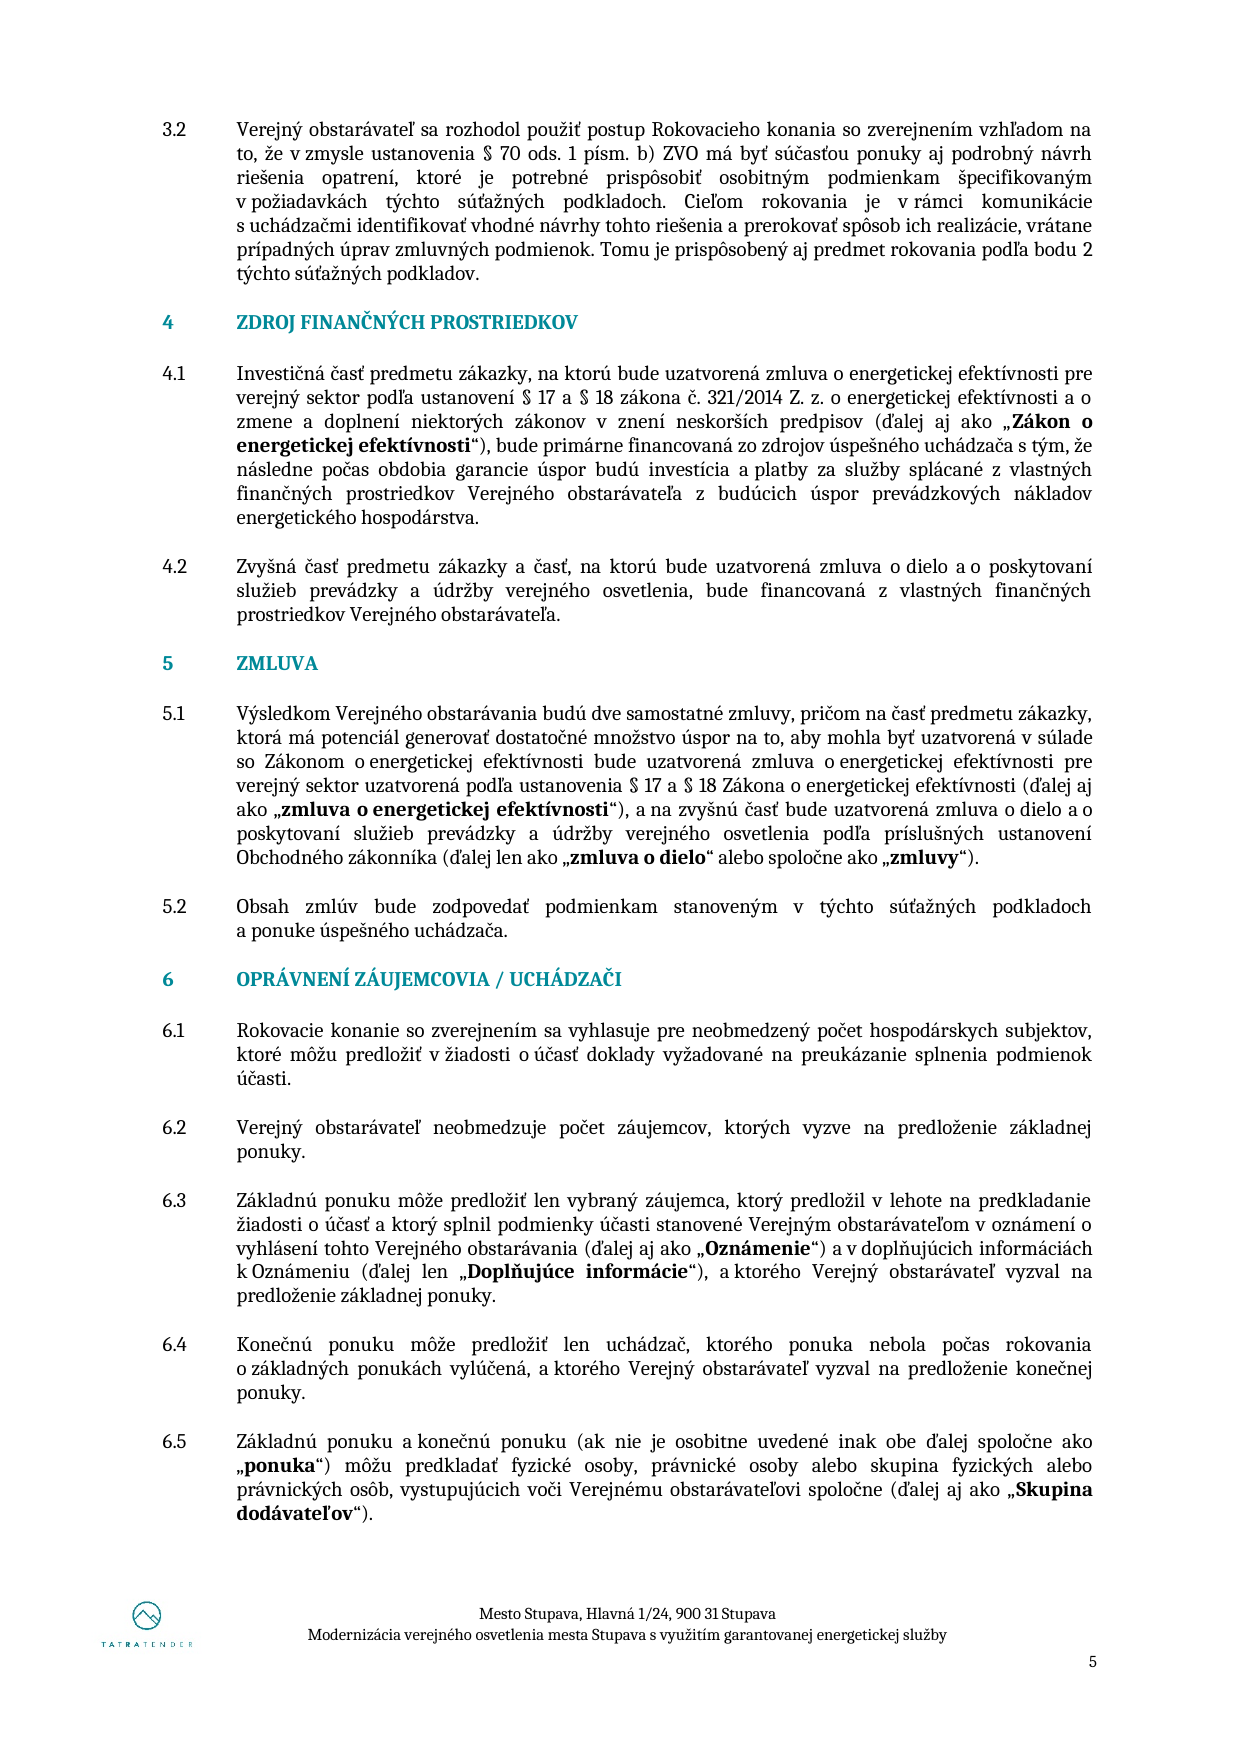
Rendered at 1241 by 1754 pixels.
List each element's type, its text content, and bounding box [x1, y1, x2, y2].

subtitle Konečnú ponuku môže predložiť len uchádzač, ktorého ponuka nebola počas rokovania o základných ponukách vylúčená, a ktorého Verejný obstarávateľ vyzval na predloženie konečnej ponuky. [162, 1333, 1093, 1405]
subtitle Základnú ponuku môže predložiť len vybraný záujemca, ktorý predložil v lehote na predkladanie žiadosti o účasť a ktorý splnil podmienky účasti stanovené Verejným obstarávateľom v oznámení o vyhlásení tohto Verejného obstarávania (ďalej aj ako „Oznámenie“) a v doplňujúcich informáciách k Oznámeniu (ďalej len „Doplňujúce informácie“), a ktorého Verejný obstarávateľ vyzval na predloženie základnej ponuky. [162, 1188, 1093, 1308]
subtitle Zvyšná časť predmetu zákazky a časť, na ktorú bude uzatvorená zmluva o dielo a o poskytovaní služieb prevádzky a údržby verejného osvetlenia, bude financovaná z vlastných finančných prostriedkov Verejného obstarávateľa. [162, 554, 1093, 626]
subtitle Oprávnení záujemcovia / uchádzači [162, 968, 1093, 992]
subtitle Výsledkom Verejného obstarávania budú dve samostatné zmluvy, pričom na časť predmetu zákazky, ktorá má potenciál generovať dostatočné množstvo úspor na to, aby mohla byť uzatvorená v súlade so Zákonom o energetickej efektívnosti bude uzatvorená zmluva o energetickej efektívnosti pre verejný sektor uzatvorená podľa ustanovenia § 17 a § 18 Zákona o energetickej efektívnosti (ďalej aj ako „zmluva o energetickej efektívnosti“), a na zvyšnú časť bude uzatvorená zmluva o dielo a o poskytovaní služieb prevádzky a údržby verejného osvetlenia podľa príslušných ustanovení Obchodného zákonníka (ďalej len ako „zmluva o dielo“ alebo spoločne ako „zmluvy“). [162, 702, 1093, 870]
picture [80, 1577, 213, 1671]
subtitle Obsah zmlúv bude zodpovedať podmienkam stanoveným v týchto súťažných podkladoch a ponuke úspešného uchádzača. [162, 895, 1093, 943]
subtitle Verejný obstarávateľ sa rozhodol použiť postup Rokovacieho konania so zverejnením vzhľadom na to, že v zmysle ustanovenia § 70 ods. 1 písm. b) ZVO má byť súčasťou ponuky aj podrobný návrh riešenia opatrení, ktoré je potrebné prispôsobiť osobitným podmienkam špecifikovaným v požiadavkách týchto súťažných podkladoch. Cieľom rokovania je v rámci komunikácie s uchádzačmi identifikovať vhodné návrhy tohto riešenia a prerokovať spôsob ich realizácie, vrátane prípadných úprav zmluvných podmienok. Tomu je prispôsobený aj predmet rokovania podľa bodu 25 týchto súťažných podkladov. [162, 118, 1093, 286]
subtitle Základnú ponuku a konečnú ponuku (ak nie je osobitne uvedené inak obe ďalej spoločne ako „ponuka“) môžu predkladať fyzické osoby, právnické osoby alebo skupina fyzických alebo právnických osôb, vystupujúcich voči Verejnému obstarávateľovi spoločne (ďalej aj ako „Skupina dodávateľov“). [162, 1430, 1093, 1526]
subtitle Verejný obstarávateľ neobmedzuje počet záujemcov, ktorých vyzve na predloženie základnej ponuky. [162, 1115, 1093, 1163]
subtitle Rokovacie konanie so zverejnením sa vyhlasuje pre neobmedzený počet hospodárskych subjektov, ktoré môžu predložiť v žiadosti o účasť doklady vyžadované na preukázanie splnenia podmienok účasti. [162, 1018, 1093, 1090]
subtitle Zdroj finančných prostriedkov [162, 311, 1093, 335]
subtitle Investičná časť predmetu zákazky, na ktorú bude uzatvorená zmluva o energetickej efektívnosti pre verejný sektor podľa ustanovení § 17 a § 18 zákona č. 321/2014 Z. z. o energetickej efektívnosti a o zmene a doplnení niektorých zákonov v znení neskorších predpisov (ďalej aj ako „Zákon o energetickej efektívnosti“), bude primárne financovaná zo zdrojov úspešného uchádzača s tým, že následne počas obdobia garancie úspor budú investícia a platby za služby splácané z vlastných finančných prostriedkov Verejného obstarávateľa z budúcich úspor prevádzkových nákladov energetického hospodárstva. [162, 362, 1093, 529]
subtitle Zmluva [162, 651, 1093, 675]
